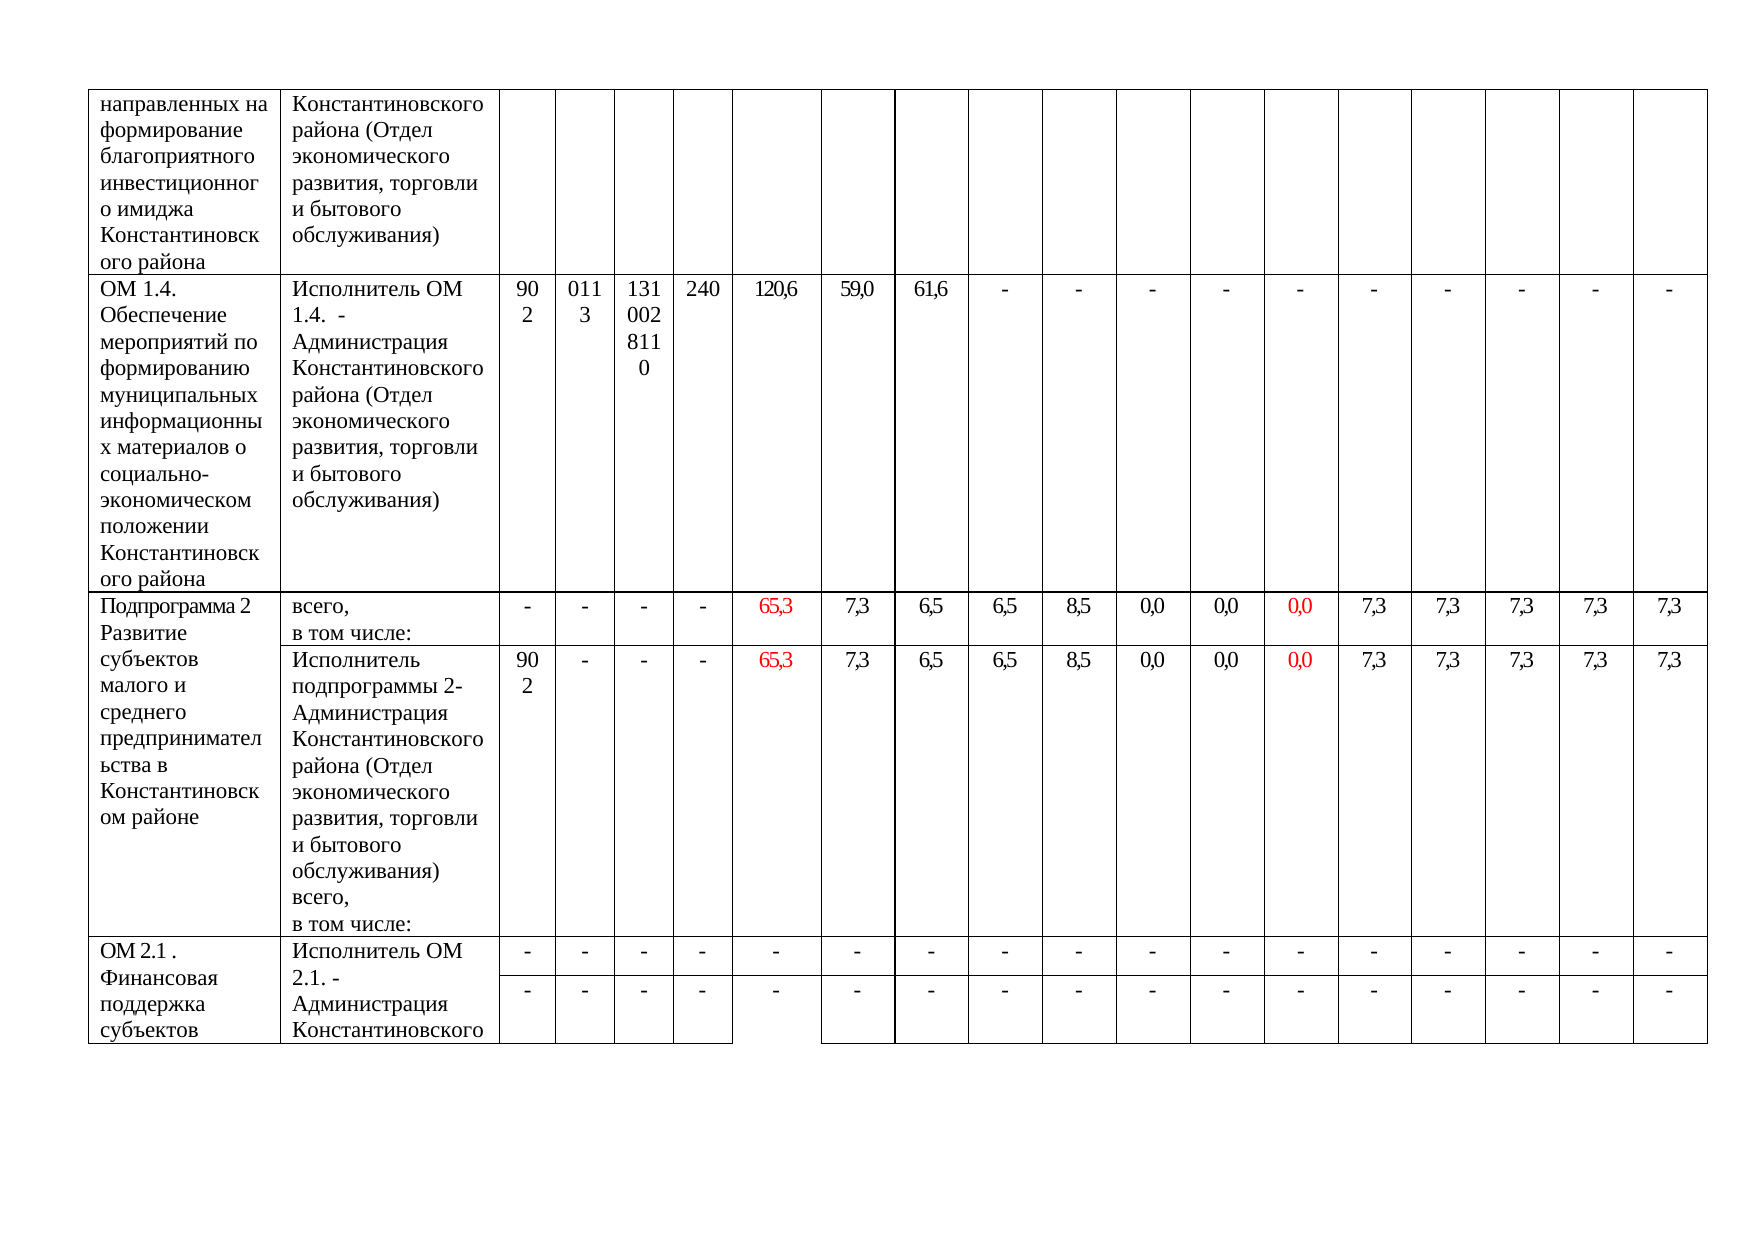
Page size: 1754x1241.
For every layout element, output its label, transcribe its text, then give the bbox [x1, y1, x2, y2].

table_cell - [1634, 90, 1707, 274]
table_cell - [674, 646, 732, 936]
table_cell 0,0 [1117, 593, 1190, 645]
table_cell 120,6 [733, 275, 821, 591]
table_cell - [500, 90, 555, 274]
table_cell ОМ 2.1 . Финансовая поддержка субъектов малого и среднего предпринимательства [89, 937, 280, 1043]
table_cell 0,0 [1191, 593, 1264, 645]
table_cell - [500, 593, 555, 645]
table_cell 7,3 [1486, 646, 1559, 936]
table_cell - [822, 90, 894, 274]
table_cell 59,0 [822, 275, 894, 591]
table_cell 902 [500, 275, 555, 591]
table_cell - [969, 976, 1042, 1043]
table_cell - [1043, 275, 1116, 591]
table_cell - [1339, 90, 1411, 274]
table_cell - [615, 976, 673, 1043]
table_cell 7,3 [1339, 593, 1411, 645]
table_cell - [615, 90, 673, 274]
table_cell - [733, 937, 821, 975]
table_cell - [1117, 275, 1190, 591]
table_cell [281, 90, 499, 274]
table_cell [89, 90, 280, 274]
table_cell - [1634, 275, 1707, 591]
table_cell - [1117, 937, 1190, 975]
table_cell Исполнитель ОМ 1.4. - Администрация Константиновского района (Отдел экономического развития, торговли и бытового обслуживания) [281, 275, 499, 591]
table_cell - [1634, 937, 1707, 975]
table_cell - [896, 976, 968, 1043]
table_cell 8,5 [1043, 593, 1116, 645]
table_cell - [1339, 275, 1411, 591]
table_cell 0,0 [1265, 646, 1338, 936]
table_cell - [556, 90, 614, 274]
table_cell - [1339, 976, 1411, 1043]
table_cell - [733, 90, 821, 274]
table_cell всего, в том числе: [281, 593, 499, 645]
table_cell - [1560, 90, 1633, 274]
table_cell 0113 [556, 275, 614, 591]
table_cell 6,5 [969, 646, 1042, 936]
table_cell - [1339, 937, 1411, 975]
table_cell - [615, 937, 673, 975]
table_cell Подпрограмма 2 Развитие субъектов малого и среднего предпринимательства в Константиновском районе [89, 593, 280, 936]
table_cell - [822, 937, 894, 975]
table_cell - [1191, 90, 1264, 274]
table_cell - [1265, 90, 1338, 274]
table_cell - [896, 90, 968, 274]
table_cell - [1486, 90, 1559, 274]
table_cell 7,3 [1560, 593, 1633, 645]
table_cell ОМ 1.4. Обеспечение мероприятий по формированию муниципальных информационных материалов о социально-экономическом положении Константиновского района [89, 275, 280, 591]
table_cell Исполнитель подпрограммы 2- Администрация Константиновского района (Отдел экономического развития, торговли и бытового обслуживания) всего, в том числе: [281, 646, 499, 936]
table_cell 240 [674, 275, 732, 591]
table_cell 7,3 [1486, 593, 1559, 645]
table_cell 61,6 [896, 275, 968, 591]
table_cell - [1486, 937, 1559, 975]
table_cell 6,5 [969, 593, 1042, 645]
table_cell 0,0 [1191, 646, 1264, 936]
table_cell 0,0 [1117, 646, 1190, 936]
table_cell - [1265, 976, 1338, 1043]
table_cell 6,5 [896, 593, 968, 645]
table_cell - [1486, 275, 1559, 591]
table_cell - [615, 593, 673, 645]
table_cell - [1265, 275, 1338, 591]
table_cell 65,3 [733, 593, 821, 645]
table_cell 7,3 [1560, 646, 1633, 936]
table_cell - [556, 976, 614, 1043]
table_cell - [556, 937, 614, 975]
table_cell 1310028110 [615, 275, 673, 591]
table_cell - [556, 646, 614, 936]
table_cell - [1486, 976, 1559, 1043]
table_cell - [1117, 90, 1190, 274]
table_cell - [1265, 937, 1338, 975]
table_cell - [674, 937, 732, 975]
table_cell - [1191, 937, 1264, 975]
table_cell 7,3 [1339, 646, 1411, 936]
table_cell 8,5 [1043, 646, 1116, 936]
table_cell 7,3 [1412, 646, 1485, 936]
table_cell - [556, 593, 614, 645]
table_cell - [733, 976, 821, 1043]
table_cell - [674, 976, 732, 1043]
table_cell 7,3 [1412, 593, 1485, 645]
table_cell - [500, 937, 555, 975]
table_cell 6,5 [896, 646, 968, 936]
table_cell - [1412, 90, 1485, 274]
table_cell - [1043, 90, 1116, 274]
table_cell - [1412, 976, 1485, 1043]
table_cell - [615, 646, 673, 936]
table_cell Исполнитель ОМ 2.1. - Администрация Константиновского района (Отдел экономического развития, торговли и бытового обслуживания) [281, 937, 499, 1043]
table_cell 7,3 [1634, 646, 1707, 936]
table_cell 65,3 [733, 646, 821, 936]
table_cell - [674, 90, 732, 274]
table_cell - [969, 90, 1042, 274]
table_cell 7,3 [822, 646, 894, 936]
table_cell - [822, 976, 894, 1043]
table_cell - [1560, 275, 1633, 591]
table_cell - [1560, 976, 1633, 1043]
table_cell - [1043, 976, 1116, 1043]
table_cell 7,3 [822, 593, 894, 645]
table_cell 0,0 [1265, 593, 1338, 645]
table_cell - [1043, 937, 1116, 975]
table_cell 902 [500, 646, 555, 936]
table_cell - [674, 593, 732, 645]
table_cell - [1117, 976, 1190, 1043]
table_cell 7,3 [1634, 593, 1707, 645]
table_cell - [1191, 976, 1264, 1043]
table_cell - [1634, 976, 1707, 1043]
table_cell - [1191, 275, 1264, 591]
table_cell - [1560, 937, 1633, 975]
table_cell - [896, 937, 968, 975]
table_cell - [969, 275, 1042, 591]
table_cell - [500, 976, 555, 1043]
table_cell - [969, 937, 1042, 975]
table_cell - [1412, 937, 1485, 975]
table_cell - [1412, 275, 1485, 591]
